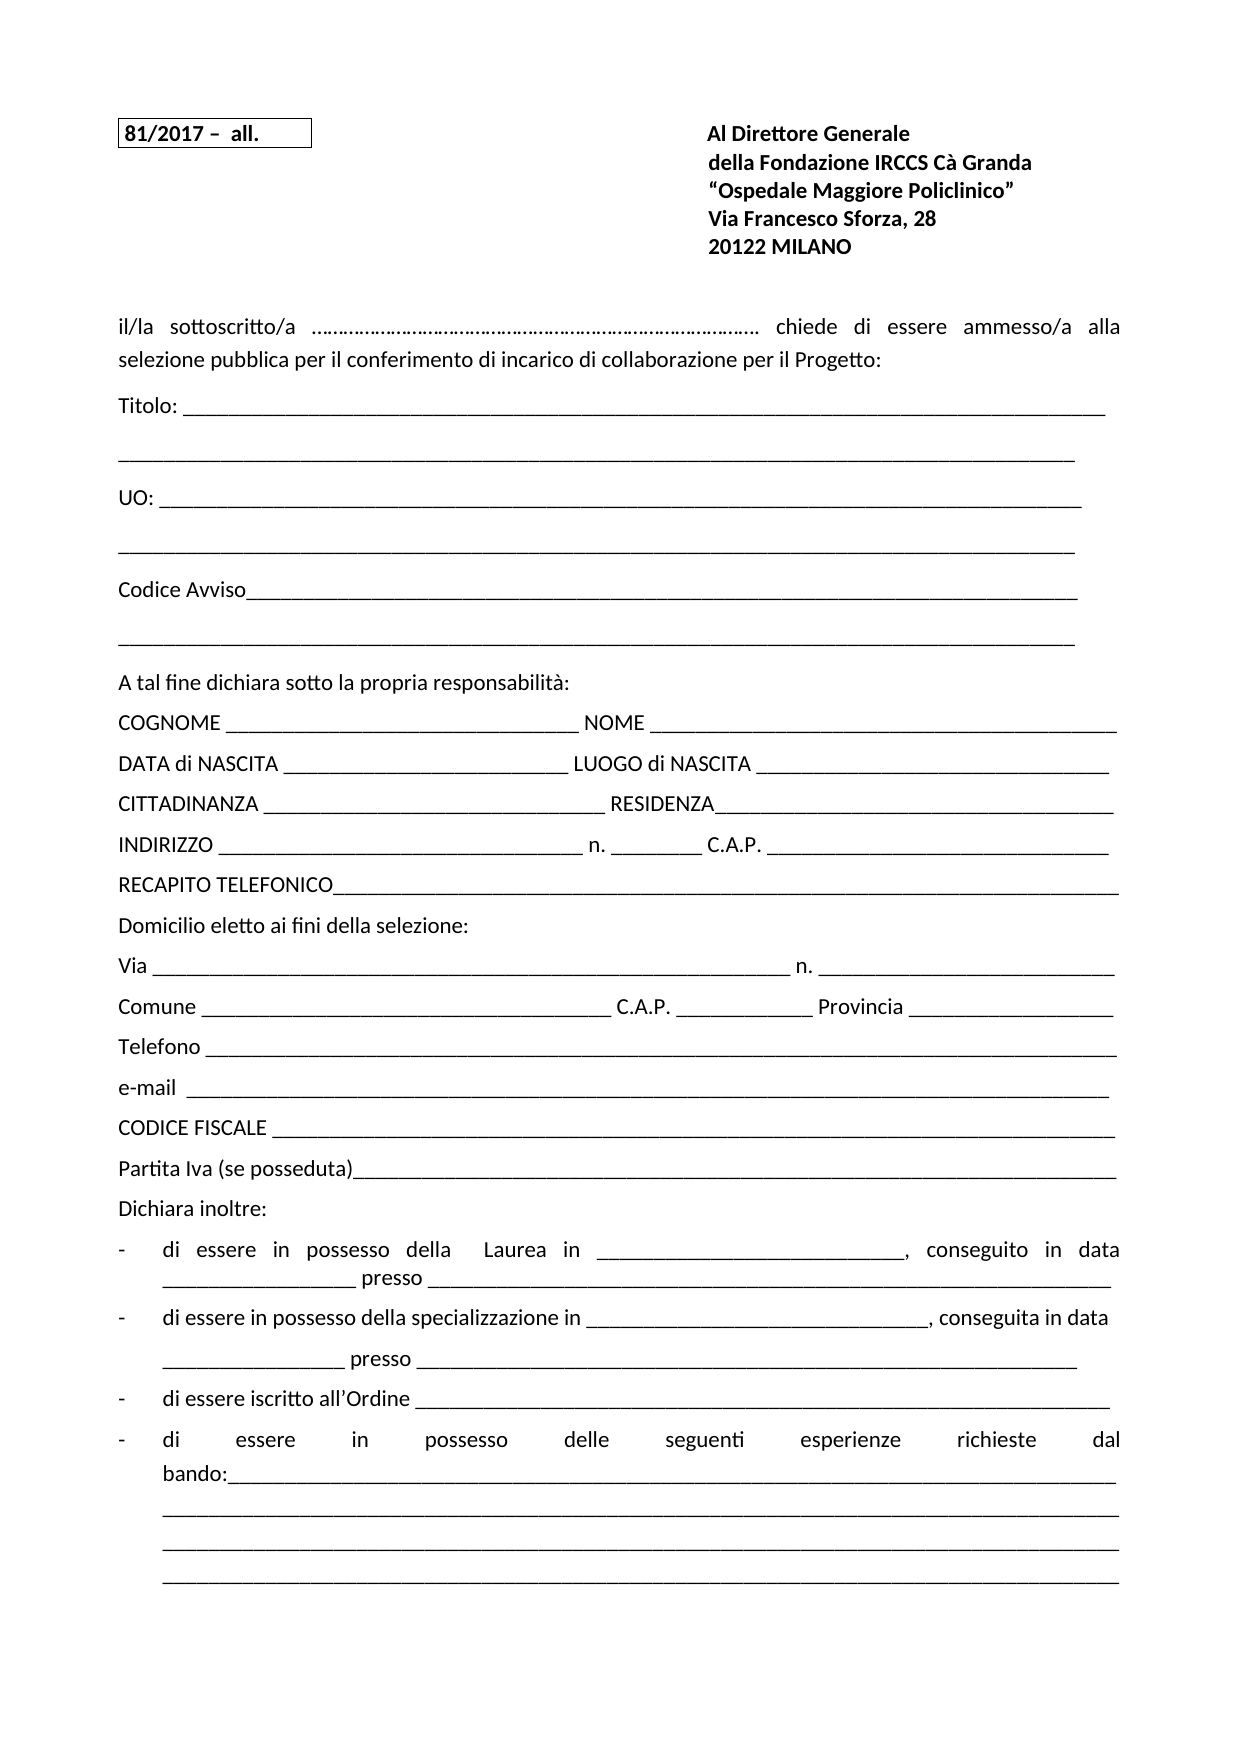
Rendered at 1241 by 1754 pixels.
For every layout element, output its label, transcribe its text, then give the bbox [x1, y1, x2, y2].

text e-mail _________________________________________________________________________________ [118, 1073, 1122, 1101]
text Comune ____________________________________ C.A.P. ____________ Provincia __________________ [118, 992, 1122, 1020]
text 20122 MILANO [708, 232, 1122, 260]
text Domicilio eletto ai fini della selezione: [118, 911, 1122, 939]
text 81/2017 – all. Al Direttore Generale [119, 119, 311, 147]
list di essere in possesso della specializzazione in ______________________________, conseguita in data [118, 1303, 1122, 1332]
text CITTADINANZA ______________________________ RESIDENZA___________________________________ [118, 789, 1122, 817]
text Codice Avviso_________________________________________________________________________ [118, 576, 1122, 604]
text ____________________________________________________________________________________ [118, 529, 1122, 558]
text ________________ presso __________________________________________________________ [162, 1344, 1122, 1372]
text Partita Iva (se posseduta)___________________________________________________________________ [118, 1154, 1122, 1182]
text DATA di NASCITA _________________________ LUOGO di NASCITA _______________________________ [118, 749, 1122, 777]
text Titolo: _________________________________________________________________________________ [118, 391, 1122, 419]
text CODICE FISCALE __________________________________________________________________________ [118, 1113, 1122, 1141]
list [118, 1425, 1122, 1587]
list di essere iscritto all’Ordine _____________________________________________________________ [118, 1384, 1122, 1413]
text Telefono ________________________________________________________________________________ [118, 1032, 1122, 1060]
text Via ________________________________________________________ n. __________________________ [118, 951, 1122, 979]
text RECAPITO TELEFONICO_____________________________________________________________________ [118, 870, 1122, 898]
text della Fondazione IRCCS Cà Granda [634, 148, 1122, 176]
text il/la sottoscritto/a …………………………………………………………………………. chiede di essere ammesso/a alla selezione pubblica per il conferimento di incarico di collaborazione per il Progetto: [118, 312, 1122, 373]
text Dichiara inoltre: [118, 1194, 1122, 1222]
text 81/2017 – all. Al Direttore Generale [312, 118, 1122, 148]
text COGNOME _______________________________ NOME _________________________________________ [118, 708, 1122, 736]
text “Ospedale Maggiore Policlinico” [708, 176, 1122, 204]
text UO: _________________________________________________________________________________ [118, 483, 1122, 512]
text INDIRIZZO ________________________________ n. ________ C.A.P. ______________________________ [118, 830, 1122, 858]
list di essere in possesso della Laurea in ___________________________, conseguito in data _________________ presso ____________________________________________________________ [118, 1235, 1122, 1291]
text ____________________________________________________________________________________ [118, 622, 1122, 650]
text ____________________________________________________________________________________ [118, 437, 1122, 466]
text A tal fine dichiara sotto la propria responsabilità: [118, 668, 1122, 696]
text Via Francesco Sforza, 28 [708, 204, 1122, 232]
